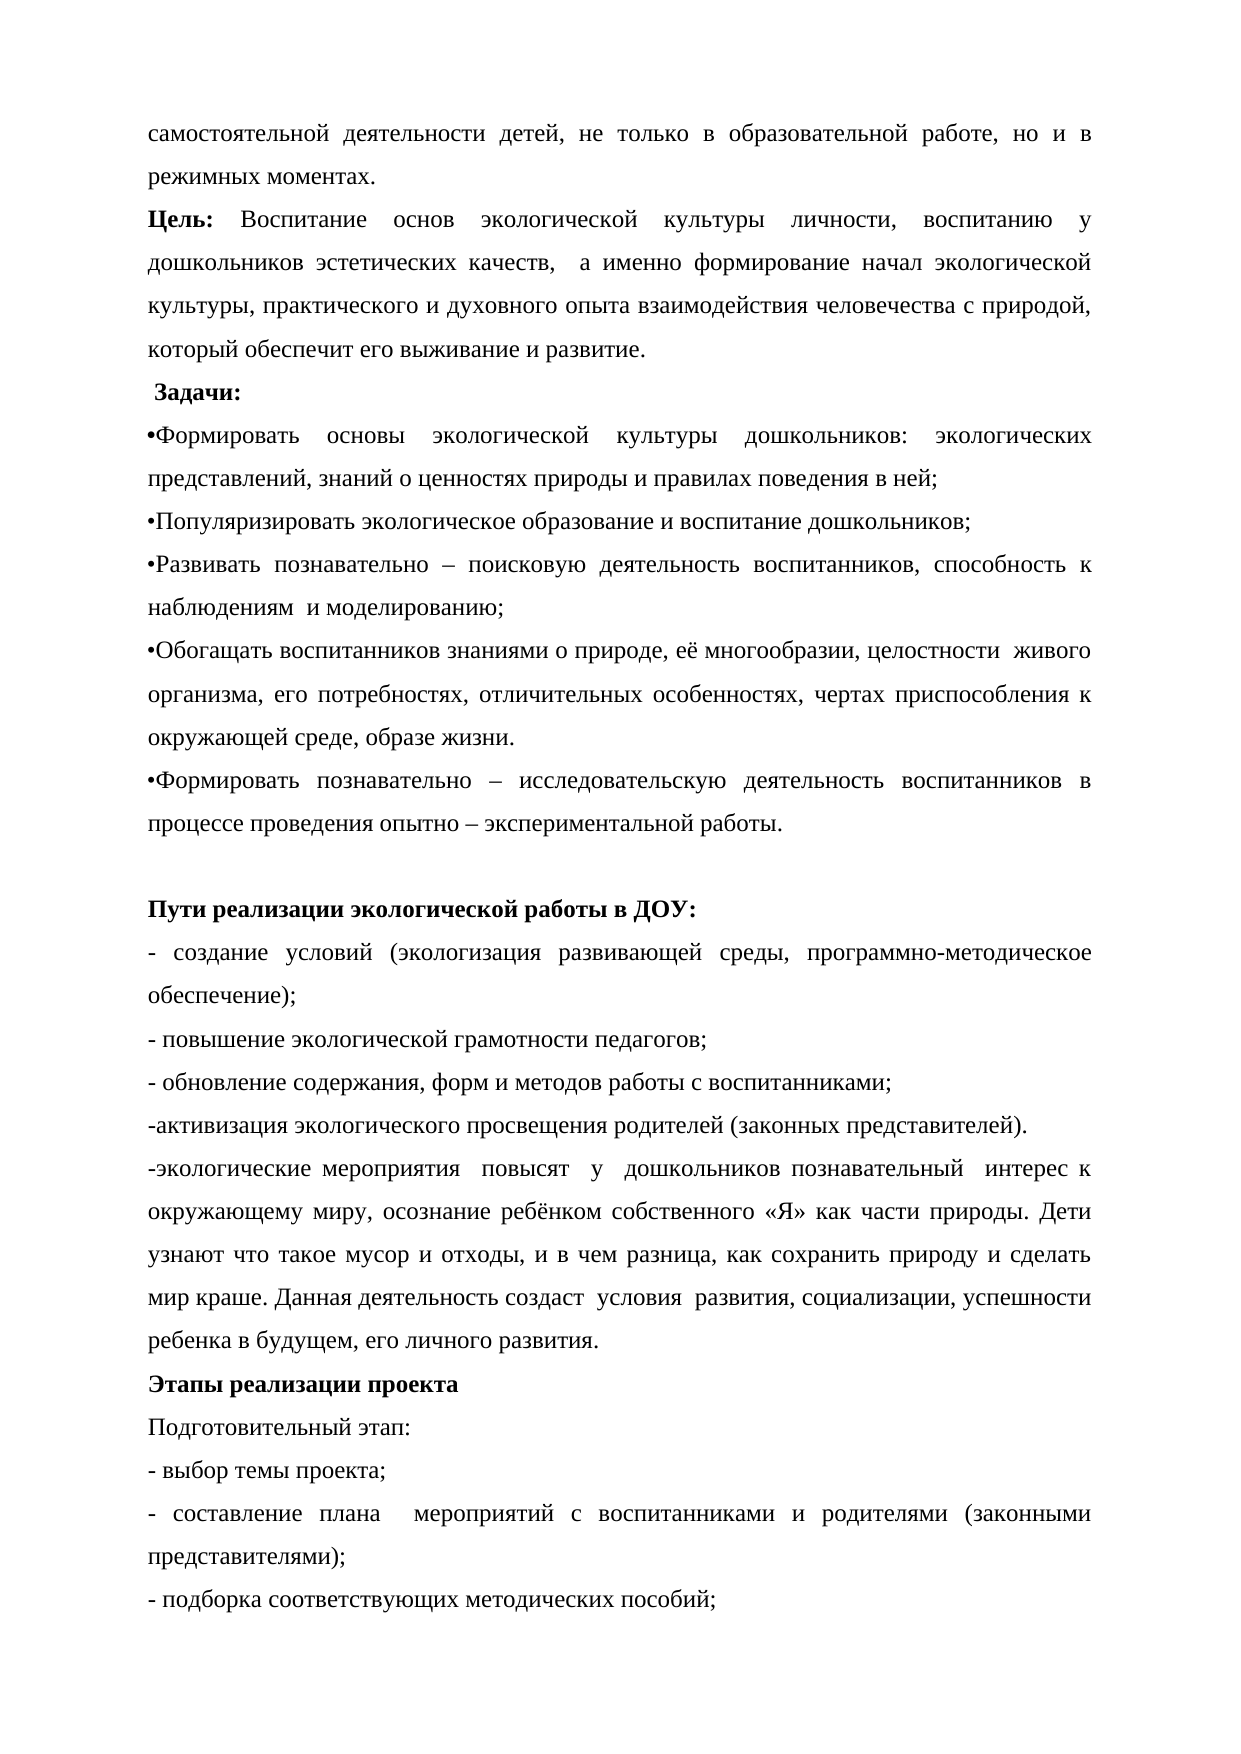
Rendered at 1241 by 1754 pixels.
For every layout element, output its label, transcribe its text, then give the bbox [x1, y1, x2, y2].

list Этапы реализации проекта [148, 1369, 1092, 1397]
list Цель: Воспитание основ экологической культуры личности, воспитанию у дошкольников эстетических качеств, а именно формирование начал экологической культуры, практического и духовного опыта взаимодействия человечества с природой, который обеспечит его выживание и развитие. [148, 204, 1092, 362]
list •Популяризировать экологическое образование и воспитание дошкольников; [147, 506, 1092, 535]
text Подготовительный этап: [148, 1412, 1092, 1441]
text Пути реализации экологической работы в ДОУ: [148, 894, 1092, 923]
text - подборка соответствующих методических пособий; [148, 1584, 1092, 1613]
text - повышение экологической грамотности педагогов; [148, 1024, 1092, 1052]
list -экологические мероприятия повысят у дошкольников познавательный интерес к окружающему миру, осознание ребёнком собственного «Я» как части природы. Дети узнают что такое мусор и отходы, и в чем разница, как сохранить природу и сделать мир краше. Данная деятельность создаст условия развития, социализации, успешности ребенка в будущем, его личного развития. [148, 1153, 1092, 1354]
list Задачи: [148, 377, 1092, 406]
list -активизация экологического просвещения родителей (законных представителей). [148, 1110, 1092, 1139]
text - обновление содержания, форм и методов работы с воспитанниками; [148, 1067, 1092, 1096]
text - создание условий (экологизация развивающей среды, программно-методическое обеспечение); [148, 937, 1092, 1009]
list •Формировать основы экологической культуры дошкольников: экологических представлений, знаний о ценностях природы и правилах поведения в ней; [147, 420, 1092, 492]
list •Обогащать воспитанников знаниями о природе, её многообразии, целостности живого организма, его потребностях, отличительных особенностях, чертах приспособления к окружающей среде, образе жизни. [147, 636, 1092, 751]
list •Развивать познавательно – поисковую деятельность воспитанников, способность к наблюдениям и моделированию; [147, 549, 1092, 621]
text - составление плана мероприятий с воспитанниками и родителями (законными представителями); [148, 1498, 1092, 1570]
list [148, 118, 1092, 190]
list •Формировать познавательно – исследовательскую деятельность воспитанников в процессе проведения опытно – экспериментальной работы. [147, 765, 1092, 837]
text - выбор темы проекта; [148, 1455, 1092, 1484]
